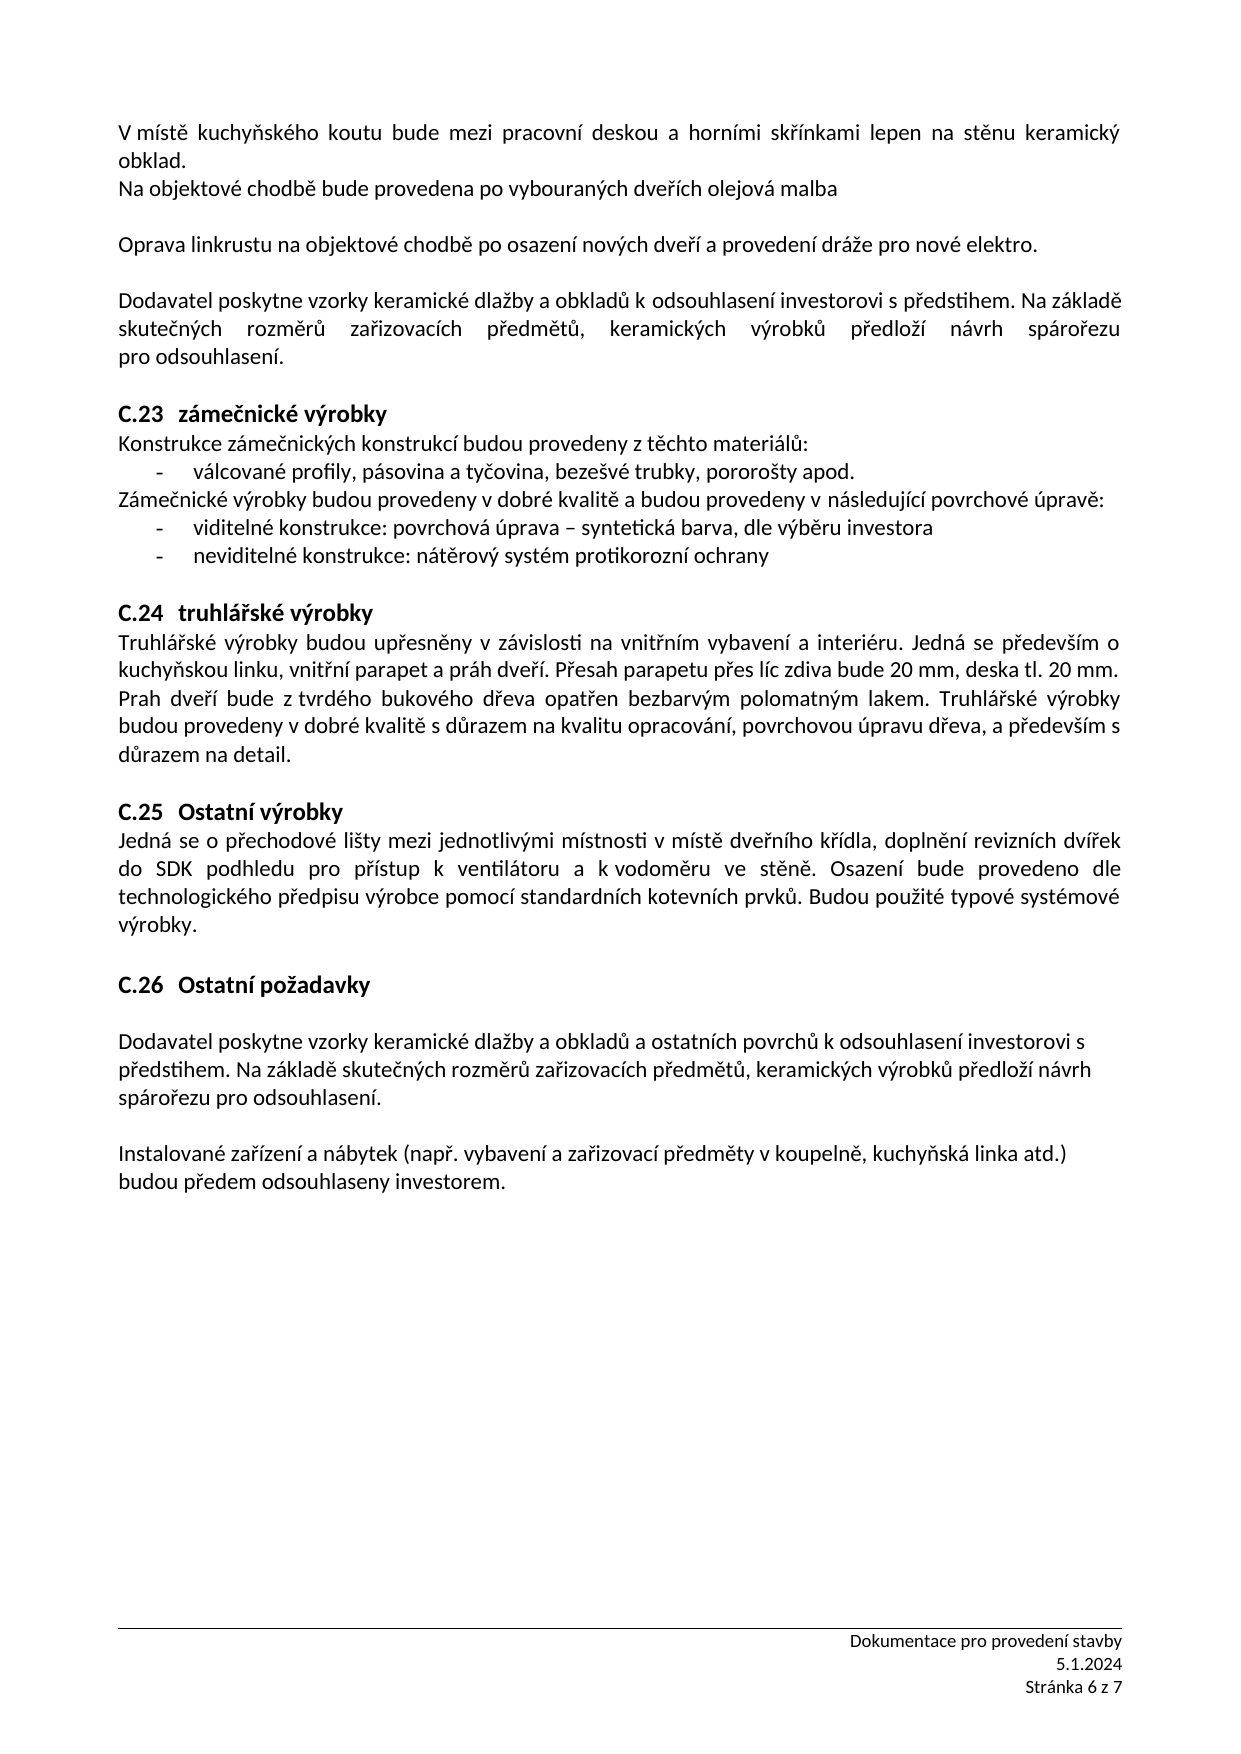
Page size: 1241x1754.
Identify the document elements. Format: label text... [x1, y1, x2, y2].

subtitle zámečnické výrobky [118, 398, 1122, 429]
text Instalované zařízení a nábytek (např. vybavení a zařizovací předměty v koupelně, kuchyňská linka atd.) budou předem odsouhlaseny investorem. [118, 1139, 1122, 1196]
text Truhlářské výrobky budou upřesněny v závislosti na vnitřním vybavení a interiéru. Jedná se především o kuchyňskou linku, vnitřní parapet a práh dveří. Přesah parapetu přes líc zdiva bude 20 mm, deska tl. 20 mm. Prah dveří bude z tvrdého bukového dřeva opatřen bezbarvým polomatným lakem. Truhlářské výrobky budou provedeny v dobré kvalitě s důrazem na kvalitu opracování, povrchovou úpravu dřeva, a především s důrazem na detail. [118, 628, 1122, 768]
text Dodavatel poskytne vzorky keramické dlažby a obkladů k odsouhlasení investorovi s předstihem. Na základě skutečných rozměrů zařizovacích předmětů, keramických výrobků předloží návrh spárořezu pro odsouhlasení. [118, 286, 1122, 370]
text Jedná se o přechodové lišty mezi jednotlivými místnosti v místě dveřního křídla, doplnění revizních dvířek do SDK podhledu pro přístup k ventilátoru a k vodoměru ve stěně. Osazení bude provedeno dle technologického předpisu výrobce pomocí standardních kotevních prvků. Budou použité typové systémové výrobky. [118, 826, 1122, 938]
list válcované profily, pásovina a tyčovina, bezešvé trubky, pororošty apod. [156, 457, 1122, 485]
text V místě kuchyňského koutu bude mezi pracovní deskou a horními skřínkami lepen na stěnu keramický obklad. [118, 118, 1122, 174]
subtitle Ostatní požadavky [118, 969, 1122, 999]
subtitle Ostatní výrobky [118, 796, 1122, 826]
list neviditelné konstrukce: nátěrový systém protikorozní ochrany [156, 541, 1122, 569]
text Oprava linkrustu na objektové chodbě po osazení nových dveří a provedení dráže pro nové elektro. [118, 230, 1122, 258]
text Konstrukce zámečnických konstrukcí budou provedeny z těchto materiálů: [118, 429, 1122, 457]
text Dodavatel poskytne vzorky keramické dlažby a obkladů a ostatních povrchů k odsouhlasení investorovi s předstihem. Na základě skutečných rozměrů zařizovacích předmětů, keramických výrobků předloží návrh spárořezu pro odsouhlasení. [118, 1027, 1122, 1111]
subtitle truhlářské výrobky [118, 597, 1122, 628]
list viditelné konstrukce: povrchová úprava – syntetická barva, dle výběru investora [156, 513, 1122, 541]
text Na objektové chodbě bude provedena po vybouraných dveřích olejová malba [118, 174, 1122, 202]
text Zámečnické výrobky budou provedeny v dobré kvalitě a budou provedeny v následující povrchové úpravě: [118, 485, 1122, 513]
